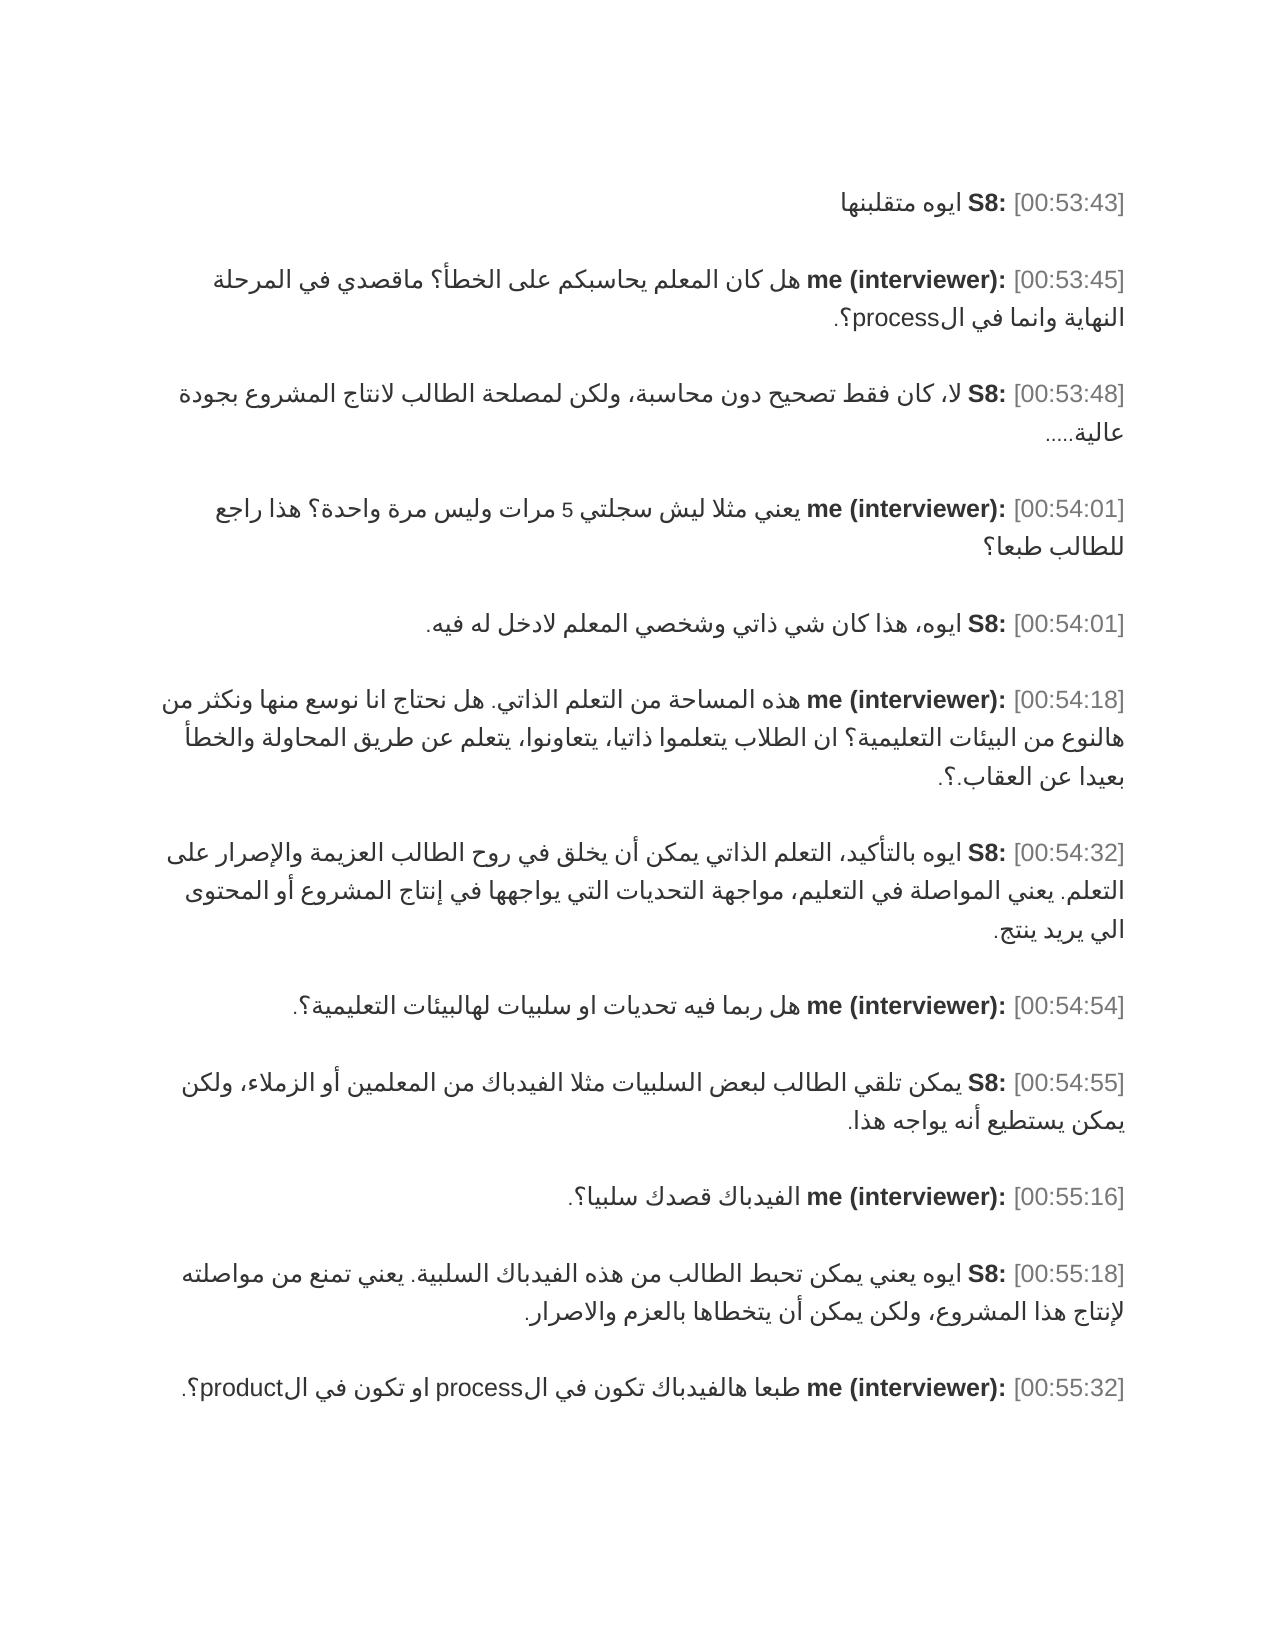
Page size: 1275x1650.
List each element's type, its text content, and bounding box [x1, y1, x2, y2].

text S8: [00:53:43] ايوه متقلبنها [150, 188, 1125, 217]
text S8: [00:54:01] ايوه، هذا كان شي ذاتي وشخصي المعلم لادخل له فيه. [150, 609, 1125, 637]
text me (interviewer): [00:54:18] هذه المساحة من التعلم الذاتي. هل نحتاج انا نوسع منها ونكثر من هالنوع من البيئات التعليمية؟ ان الطلاب يتعلموا ذاتيا، يتعاونوا، يتعلم عن طريق المحاولة والخطأ بعيدا عن العقاب.؟. [150, 685, 1125, 790]
text me (interviewer): [00:54:01] يعني مثلا ليش سجلتي 5 مرات وليس مرة واحدة؟ هذا راجع للطالب طبعا؟ [150, 494, 1125, 561]
text me (interviewer): [00:55:32] طبعا هالفيدباك تكون في الprocess او تكون في الproduct؟. [150, 1373, 1125, 1402]
text me (interviewer): [00:55:16] الفيدباك قصدك سلبيا؟. [150, 1182, 1125, 1211]
text me (interviewer): [00:53:45] هل كان المعلم يحاسبكم على الخطأ؟ ماقصدي في المرحلة النهاية وانما في الprocess؟. [150, 265, 1125, 332]
text S8: [00:54:32] ايوه بالتأكيد، التعلم الذاتي يمكن أن يخلق في روح الطالب العزيمة والإصرار على التعلم. يعني المواصلة في التعليم، مواجهة التحديات التي يواجهها في إنتاج المشروع أو المحتوى الي يريد ينتج. [150, 838, 1125, 943]
text S8: [00:55:18] ايوه يعني يمكن تحبط الطالب من هذه الفيدباك السلبية. يعني تمنع من مواصلته لإنتاج هذا المشروع، ولكن يمكن أن يتخطاها بالعزم والاصرار. [150, 1259, 1125, 1326]
text me (interviewer): [00:54:54] هل ربما فيه تحديات او سلبيات لهالبيئات التعليمية؟. [150, 991, 1125, 1020]
text S8: [00:54:55] يمكن تلقي الطالب لبعض السلبيات مثلا الفيدباك من المعلمين أو الزملاء، ولكن يمكن يستطيع أنه يواجه هذا. [150, 1067, 1125, 1134]
text S8: [00:53:48] لا، كان فقط تصحيح دون محاسبة، ولكن لمصلحة الطالب لانتاج المشروع بجودة عالية..... [150, 379, 1125, 446]
